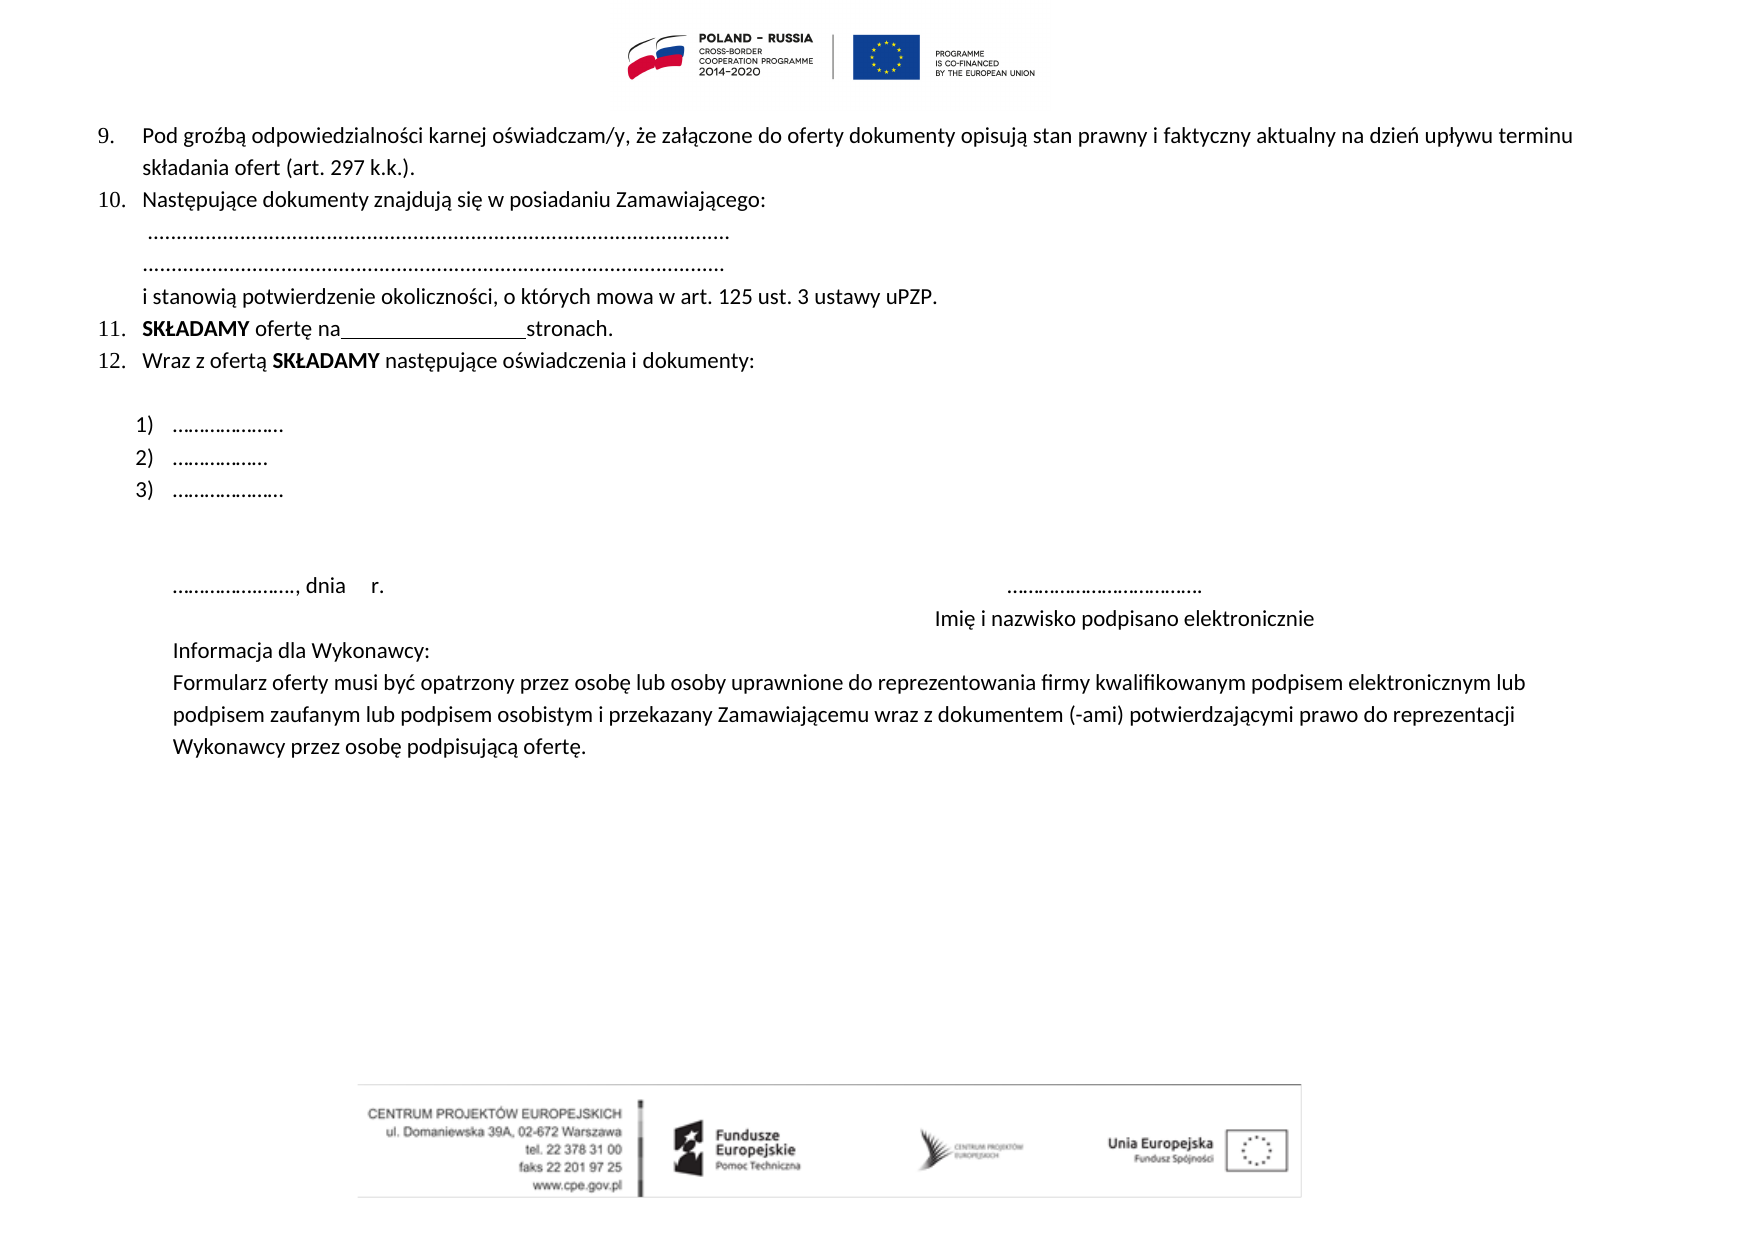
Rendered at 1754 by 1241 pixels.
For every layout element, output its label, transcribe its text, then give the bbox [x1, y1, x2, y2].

list ………………… [135, 475, 1589, 503]
picture [609, 0, 1051, 111]
list Pod groźbą odpowiedzialności karnej oświadczam/y, że załączone do oferty dokumenty opisują stan prawny i faktyczny aktualny na dzień upływu terminu składania ofert (art. 297 k.k.). [98, 121, 1577, 181]
list Następujące dokumenty znajdują się w posiadaniu Zamawiającego: [98, 185, 1577, 213]
text Imię i nazwisko podpisano elektronicznie [173, 604, 1589, 632]
list SKŁADAMY ofertę na stronach. [98, 314, 1589, 342]
list i stanowią potwierdzenie okoliczności, o których mowa w art. 125 ust. 3 ustawy uPZP. [142, 282, 1577, 310]
list Wraz z ofertą SKŁADAMY następujące oświadczenia i dokumenty: [98, 346, 1589, 374]
list ………………… [135, 411, 1589, 438]
text Informacja dla Wykonawcy: [173, 636, 1589, 664]
text Formularz oferty musi być opatrzony przez osobę lub osoby uprawnione do reprezentowania firmy kwalifikowanym podpisem elektronicznym lub podpisem zaufanym lub podpisem osobistym i przekazany Zamawiającemu wraz z dokumentem (-ami) potwierdzającymi prawo do reprezentacji Wykonawcy przez osobę podpisującą ofertę. [173, 668, 1589, 760]
picture [357, 1084, 1303, 1199]
list ..................................................................................................... [142, 249, 1577, 278]
list ……………… [135, 443, 1589, 471]
list ..................................................................................................... [142, 217, 1577, 245]
text …………….……., dnia r. ………………………………. [173, 571, 1589, 599]
